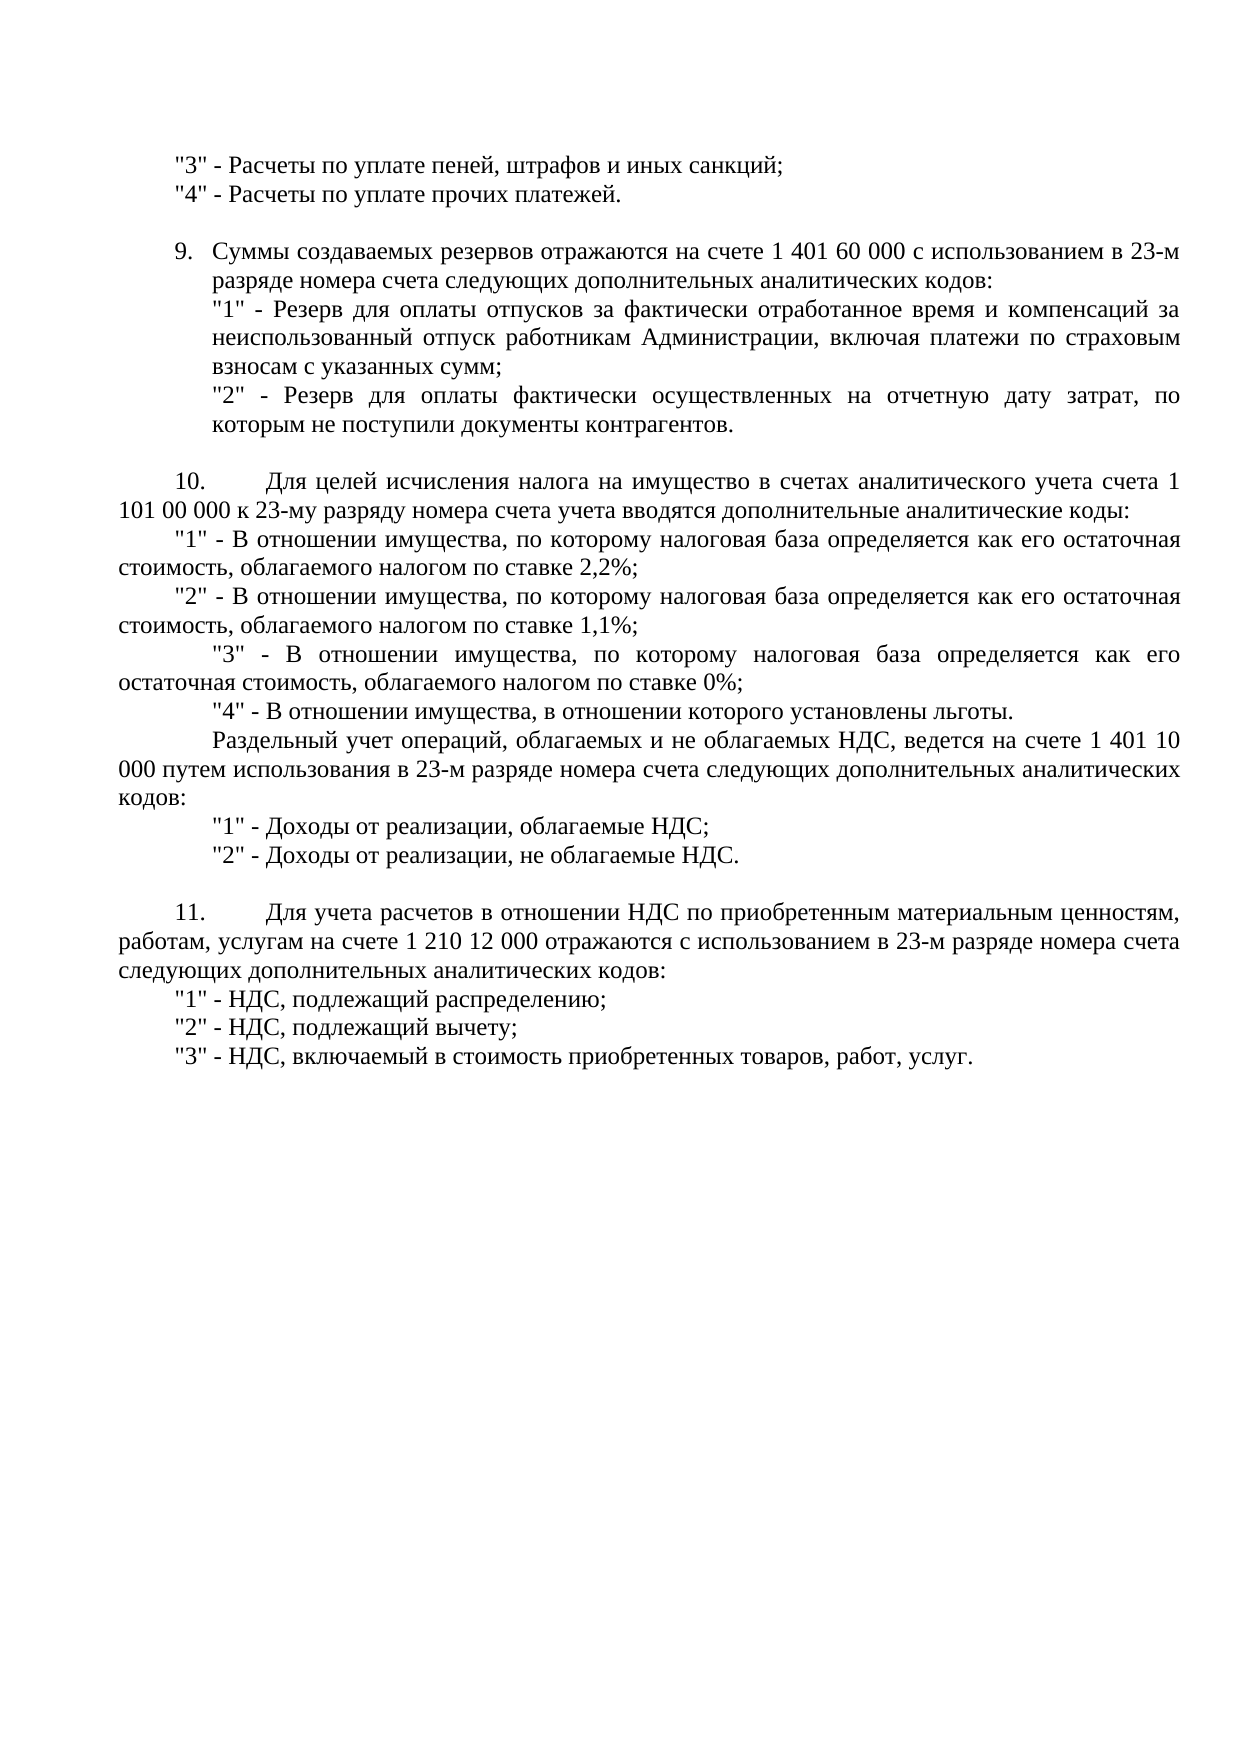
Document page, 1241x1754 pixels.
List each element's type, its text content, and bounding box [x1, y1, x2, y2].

text "3" - Расчеты по уплате пеней, штрафов и иных санкций; [118, 150, 1181, 179]
text Раздельный учет операций, облагаемых и не облагаемых НДС, ведется на счете 1 401 10 000 путем использования в 23-м разряде номера счета следующих дополнительных аналитических кодов: [118, 725, 1181, 811]
text "2" - Доходы от реализации, не облагаемые НДС. [118, 840, 1181, 869]
text "4" - В отношении имущества, в отношении которого установлены льготы. [118, 696, 1181, 725]
text "3" - НДС, включаемый в стоимость приобретенных товаров, работ, услуг. [118, 1041, 1181, 1070]
text "2" - В отношении имущества, по которому налоговая база определяется как его остаточная стоимость, облагаемого налогом по ставке 1,1%; [118, 581, 1181, 639]
text "4" - Расчеты по уплате прочих платежей. [118, 179, 1181, 207]
text "1" - В отношении имущества, по которому налоговая база определяется как его остаточная стоимость, облагаемого налогом по ставке 2,2%; [118, 524, 1181, 581]
text "1" - Резерв для оплаты отпусков за фактически отработанное время и компенсаций за неиспользованный отпуск работникам Администрации, включая платежи по страховым взносам с указанных сумм; [212, 294, 1181, 380]
text "1" - Доходы от реализации, облагаемые НДС; [118, 811, 1181, 840]
text "2" - Резерв для оплаты фактически осуществленных на отчетную дату затрат, по которым не поступили документы контрагентов. [212, 380, 1181, 437]
list Для учета расчетов в отношении НДС по приобретенным материальным ценностям, работам, услугам на счете 1 210 12 000 отражаются с использованием в 23-м разряде номера счета следующих дополнительных аналитических кодов: [118, 897, 1181, 984]
text "2" - НДС, подлежащий вычету; [118, 1012, 1181, 1041]
text "3" - В отношении имущества, по которому налоговая база определяется как его остаточная стоимость, облагаемого налогом по ставке 0%; [118, 639, 1181, 696]
list Для целей исчисления налога на имущество в счетах аналитического учета счета 1 101 00 000 к 23-му разряду номера счета учета вводятся дополнительные аналитические коды: [118, 466, 1181, 524]
list Суммы создаваемых резервов отражаются на счете 1 401 60 000 с использованием в 23-м разряде номера счета следующих дополнительных аналитических кодов: [174, 236, 1181, 294]
text "1" - НДС, подлежащий распределению; [118, 984, 1181, 1012]
